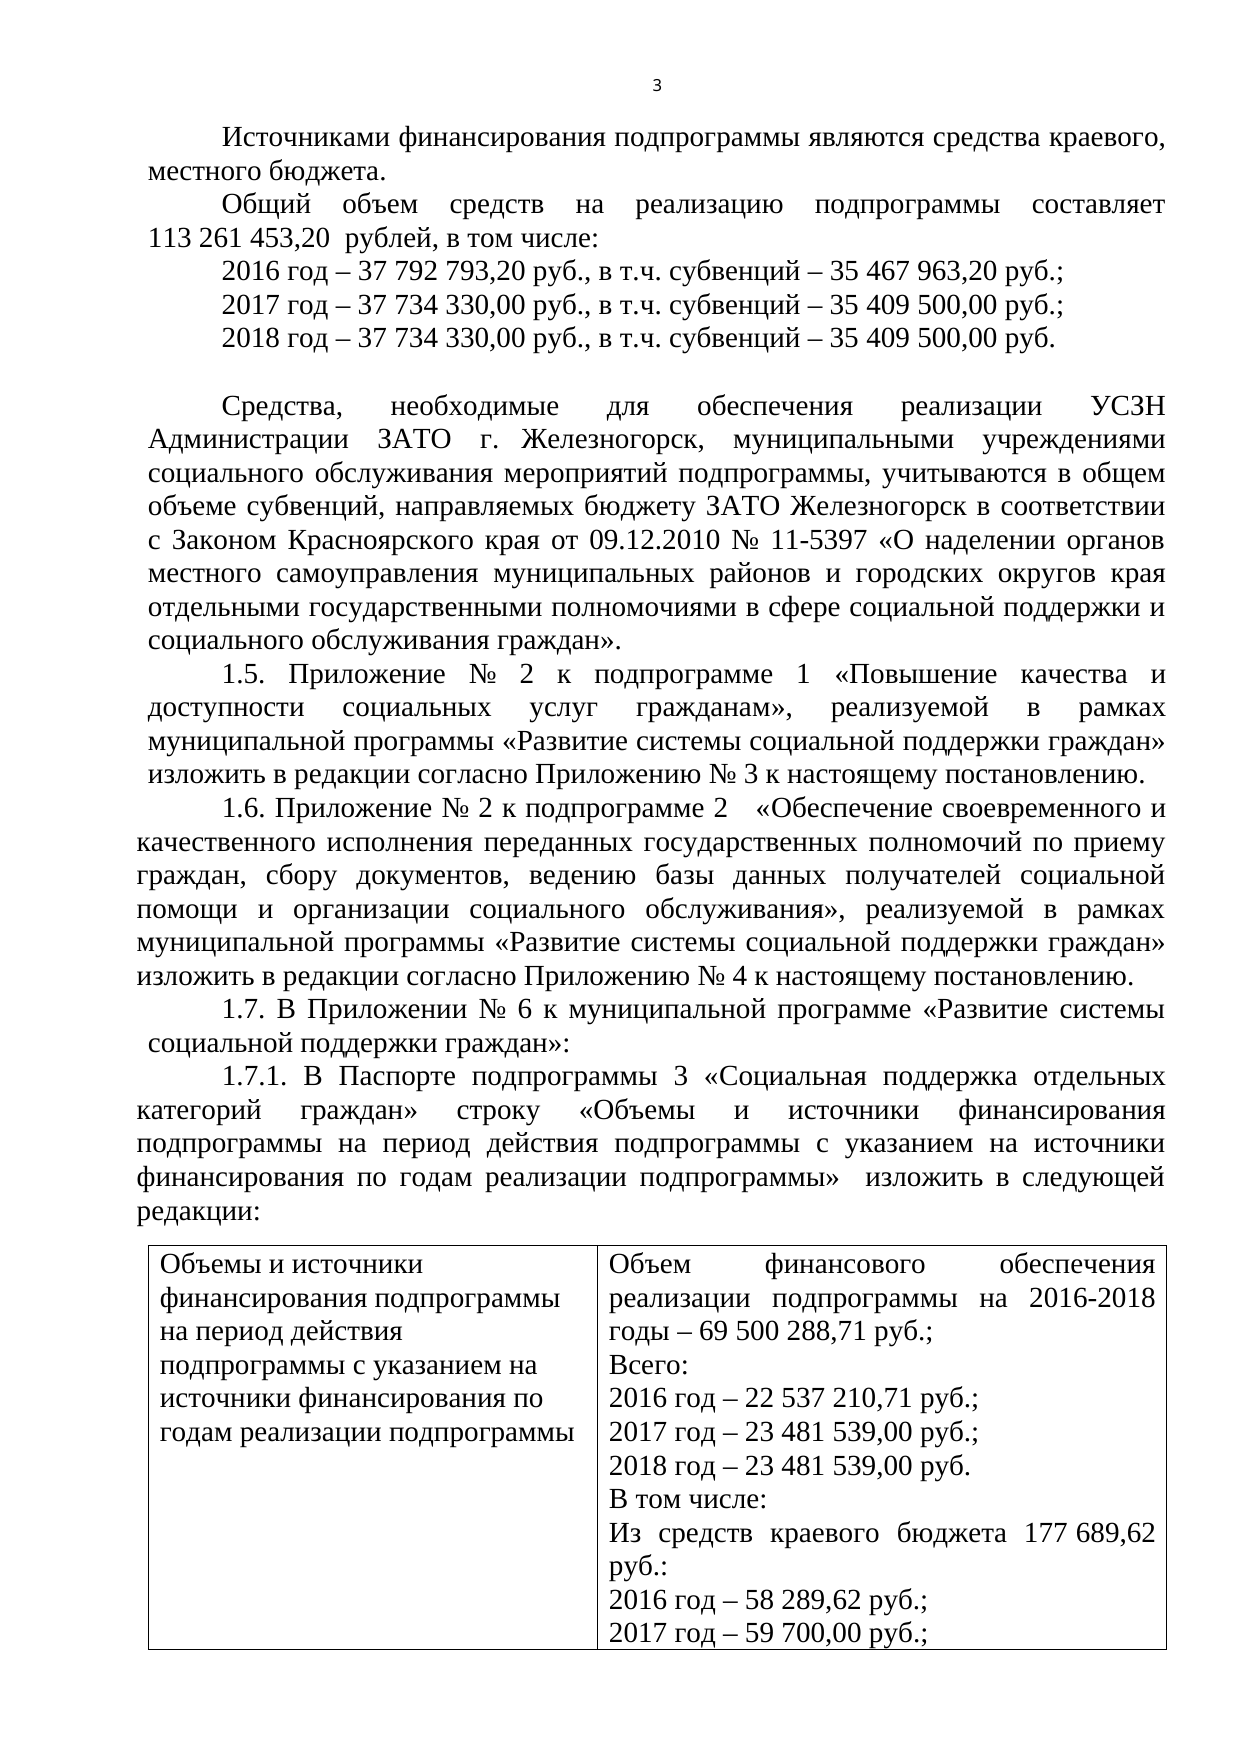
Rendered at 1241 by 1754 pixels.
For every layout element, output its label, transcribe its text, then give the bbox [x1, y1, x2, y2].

text 1.5. Приложение № 2 к подпрограмме 1 «Повышение качества и доступности социальных услуг гражданам», реализуемой в рамках муниципальной программы «Развитие системы социальной поддержки граждан» изложить в редакции согласно Приложению № 3 к настоящему постановлению. [148, 656, 1166, 790]
text 1.7.1. В Паспорте подпрограммы 3 «Социальная поддержка отдельных категорий граждан» строку «Объемы и источники финансирования подпрограммы на период действия подпрограммы с указанием на источники финансирования по годам реализации подпрограммы» изложить в следующей редакции: [136, 1058, 1166, 1226]
text Средства, необходимые для обеспечения реализации УСЗН Администрации ЗАТО г. Железногорск, муниципальными учреждениями социального обслуживания мероприятий подпрограммы, учитываются в общем объеме субвенций, направляемых бюджету ЗАТО Железногорск в соответствии с Законом Красноярского края от 09.12.2010 № 11-5397 «О наделении органов местного самоуправления муниципальных районов и городских округов края отдельными государственными полномочиями в сфере социальной поддержки и социального обслуживания граждан». [148, 388, 1166, 656]
text Источниками финансирования подпрограммы являются средства краевого, местного бюджета. [148, 119, 1166, 186]
text 2016 год – 37 792 793,20 руб., в т.ч. субвенций – 35 467 963,20 руб.; [148, 253, 1166, 287]
text 2018 год – 37 734 330,00 руб., в т.ч. субвенций – 35 409 500,00 руб. [148, 321, 1166, 354]
text 2017 год – 37 734 330,00 руб., в т.ч. субвенций – 35 409 500,00 руб.; [148, 287, 1166, 321]
text 1.7. В Приложении № 6 к муниципальной программе «Развитие системы социальной поддержки граждан»: [148, 991, 1166, 1058]
text 1.6. Приложение № 2 к подпрограмме 2 «Обеспечение своевременного и качественного исполнения переданных государственных полномочий по приему граждан, сбору документов, ведению базы данных получателей социальной помощи и организации социального обслуживания», реализуемой в рамках муниципальной программы «Развитие системы социальной поддержки граждан» изложить в редакции согласно Приложению № 4 к настоящему постановлению. [136, 790, 1166, 991]
text Общий объем средств на реализацию подпрограммы составляет 113 261 453,20 рублей, в том числе: [148, 186, 1166, 253]
